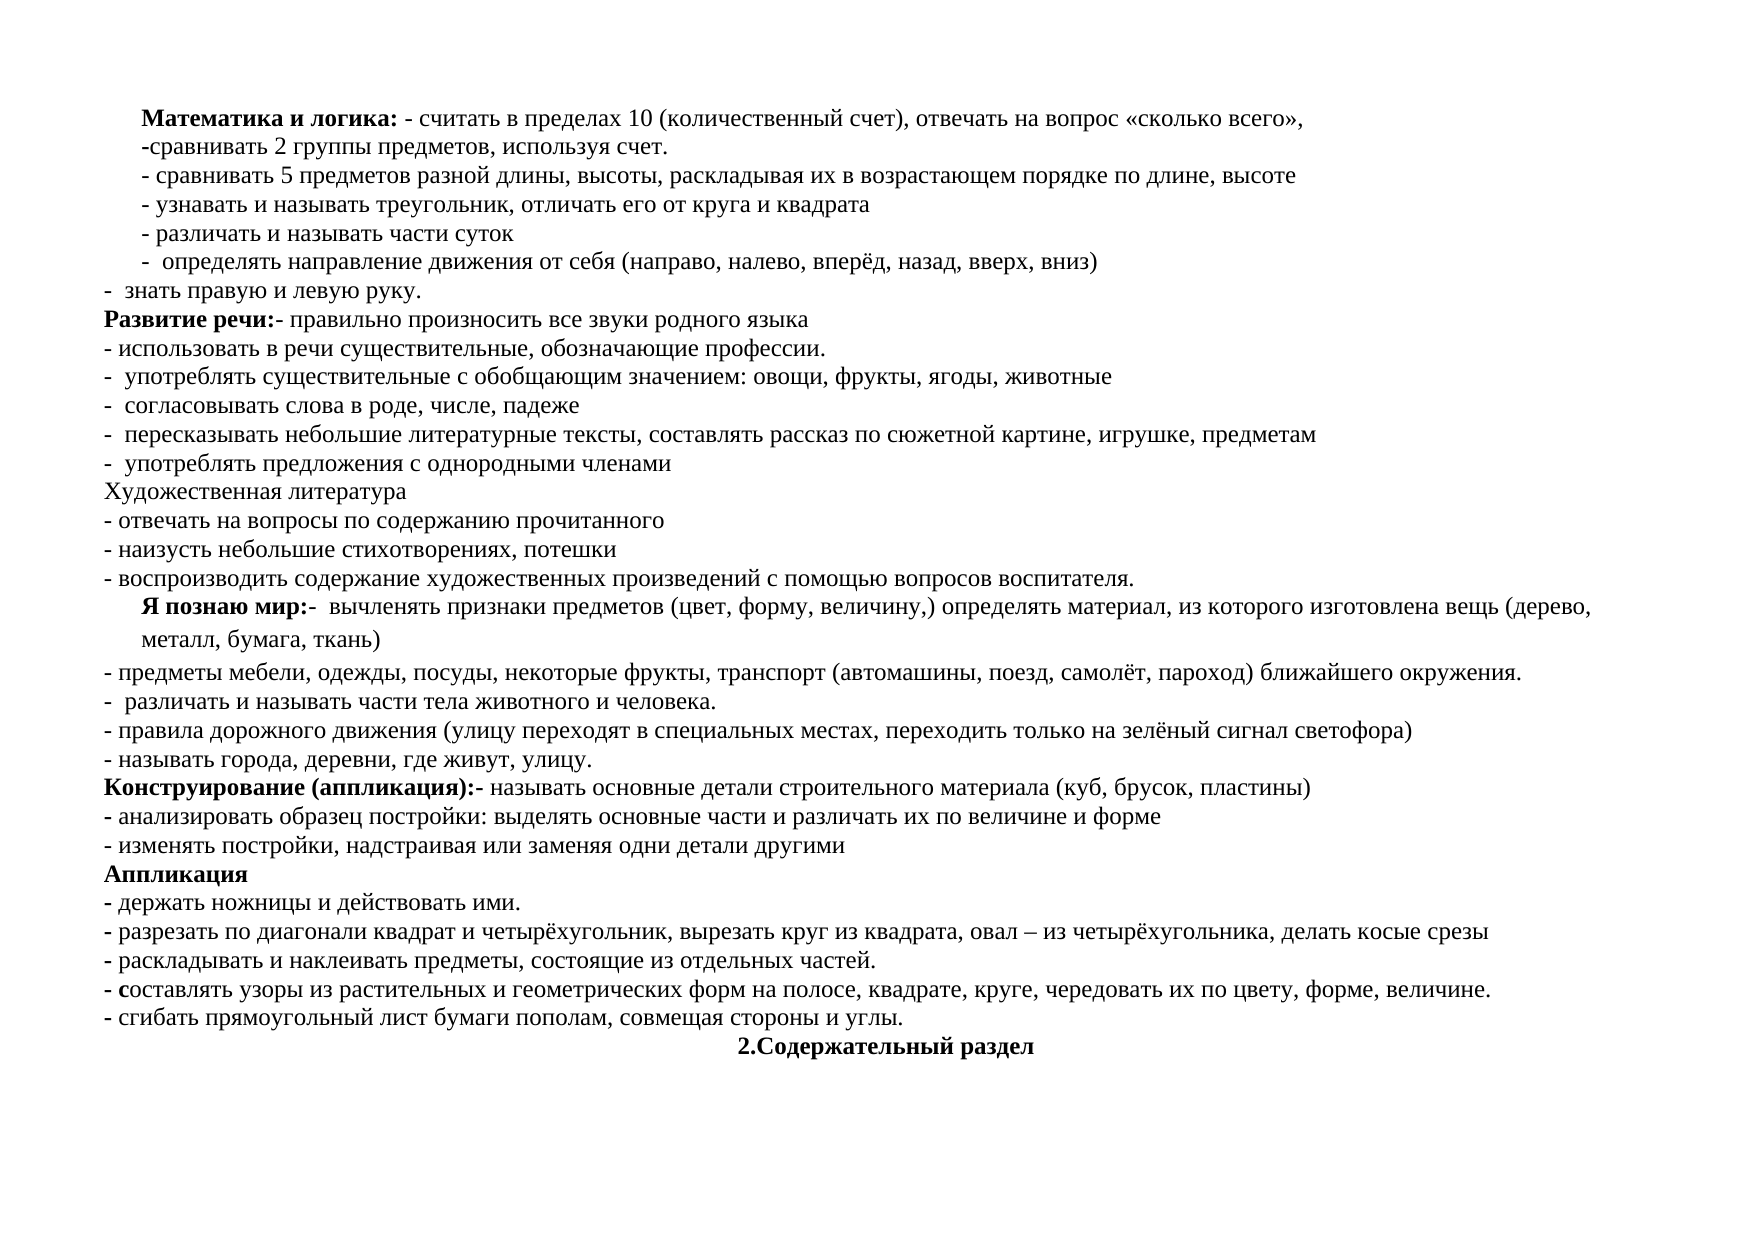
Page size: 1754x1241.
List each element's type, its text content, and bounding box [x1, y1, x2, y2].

text - предметы мебели, одежды, посуды, некоторые фрукты, транспорт (автомашины, поезд, самолёт, пароход) ближайшего окружения. [103, 657, 1668, 686]
text - употреблять предложения с однородными членами [103, 448, 1668, 476]
text Развитие речи:- правильно произносить все звуки родного языка [103, 304, 1668, 333]
text - узнавать и называть треугольник, отличать его от круга и квадрата [141, 189, 1668, 218]
text - раскладывать и наклеивать предметы, состоящие из отдельных частей. [103, 945, 1668, 974]
text - согласовывать слова в роде, числе, падеже [103, 390, 1668, 419]
text - анализировать образец постройки: выделять основные части и различать их по величине и форме [103, 801, 1668, 830]
text - отвечать на вопросы по содержанию прочитанного [103, 505, 1668, 534]
text - сравнивать 5 предметов разной длины, высоты, раскладывая их в возрастающем порядке по длине, высоте [141, 160, 1668, 189]
text Я познаю мир:- вычленять признаки предметов (цвет, форму, величину,) определять материал, из которого изготовлена вещь (дерево, металл, бумага, ткань) [141, 591, 1668, 653]
text - различать и называть части тела животного и человека. [103, 686, 1668, 715]
text - сгибать прямоугольный лист бумаги пополам, совмещая стороны и углы. [103, 1002, 1668, 1031]
text 2.Содержательный раздел [103, 1031, 1668, 1060]
text - употреблять существительные с обобщающим значением: овощи, фрукты, ягоды, животные [103, 361, 1668, 390]
text - знать правую и левую руку. [103, 275, 1668, 304]
text - разрезать по диагонали квадрат и четырёхугольник, вырезать круг из квадрата, овал – из четырёхугольника, делать косые срезы [103, 916, 1668, 945]
text - использовать в речи существительные, обозначающие профессии. [103, 333, 1668, 361]
text - воспроизводить содержание художественных произведений с помощью вопросов воспитателя. [103, 563, 1668, 591]
text - определять направление движения от себя (направо, налево, вперёд, назад, вверх, вниз) [141, 246, 1668, 275]
text - держать ножницы и действовать ими. [103, 887, 1668, 916]
text - правила дорожного движения (улицу переходят в специальных местах, переходить только на зелёный сигнал светофора) [103, 715, 1668, 744]
text Художественная литература [103, 476, 1668, 505]
text Аппликация [103, 859, 1668, 887]
text -сравнивать 2 группы предметов, используя счет. [141, 131, 1668, 160]
text Конструирование (аппликация):- называть основные детали строительного материала (куб, брусок, пластины) [103, 772, 1668, 801]
text - пересказывать небольшие литературные тексты, составлять рассказ по сюжетной картине, игрушке, предметам [103, 419, 1668, 448]
text - наизусть небольшие стихотворениях, потешки [103, 534, 1668, 563]
text - различать и называть части суток [141, 218, 1668, 246]
text - составлять узоры из растительных и геометрических форм на полосе, квадрате, круге, чередовать их по цвету, форме, величине. [103, 974, 1668, 1002]
text - изменять постройки, надстраивая или заменяя одни детали другими [103, 830, 1668, 859]
text Математика и логика: - считать в пределах 10 (количественный счет), отвечать на вопрос «сколько всего», [141, 103, 1668, 131]
text - называть города, деревни, где живут, улицу. [103, 744, 1668, 772]
